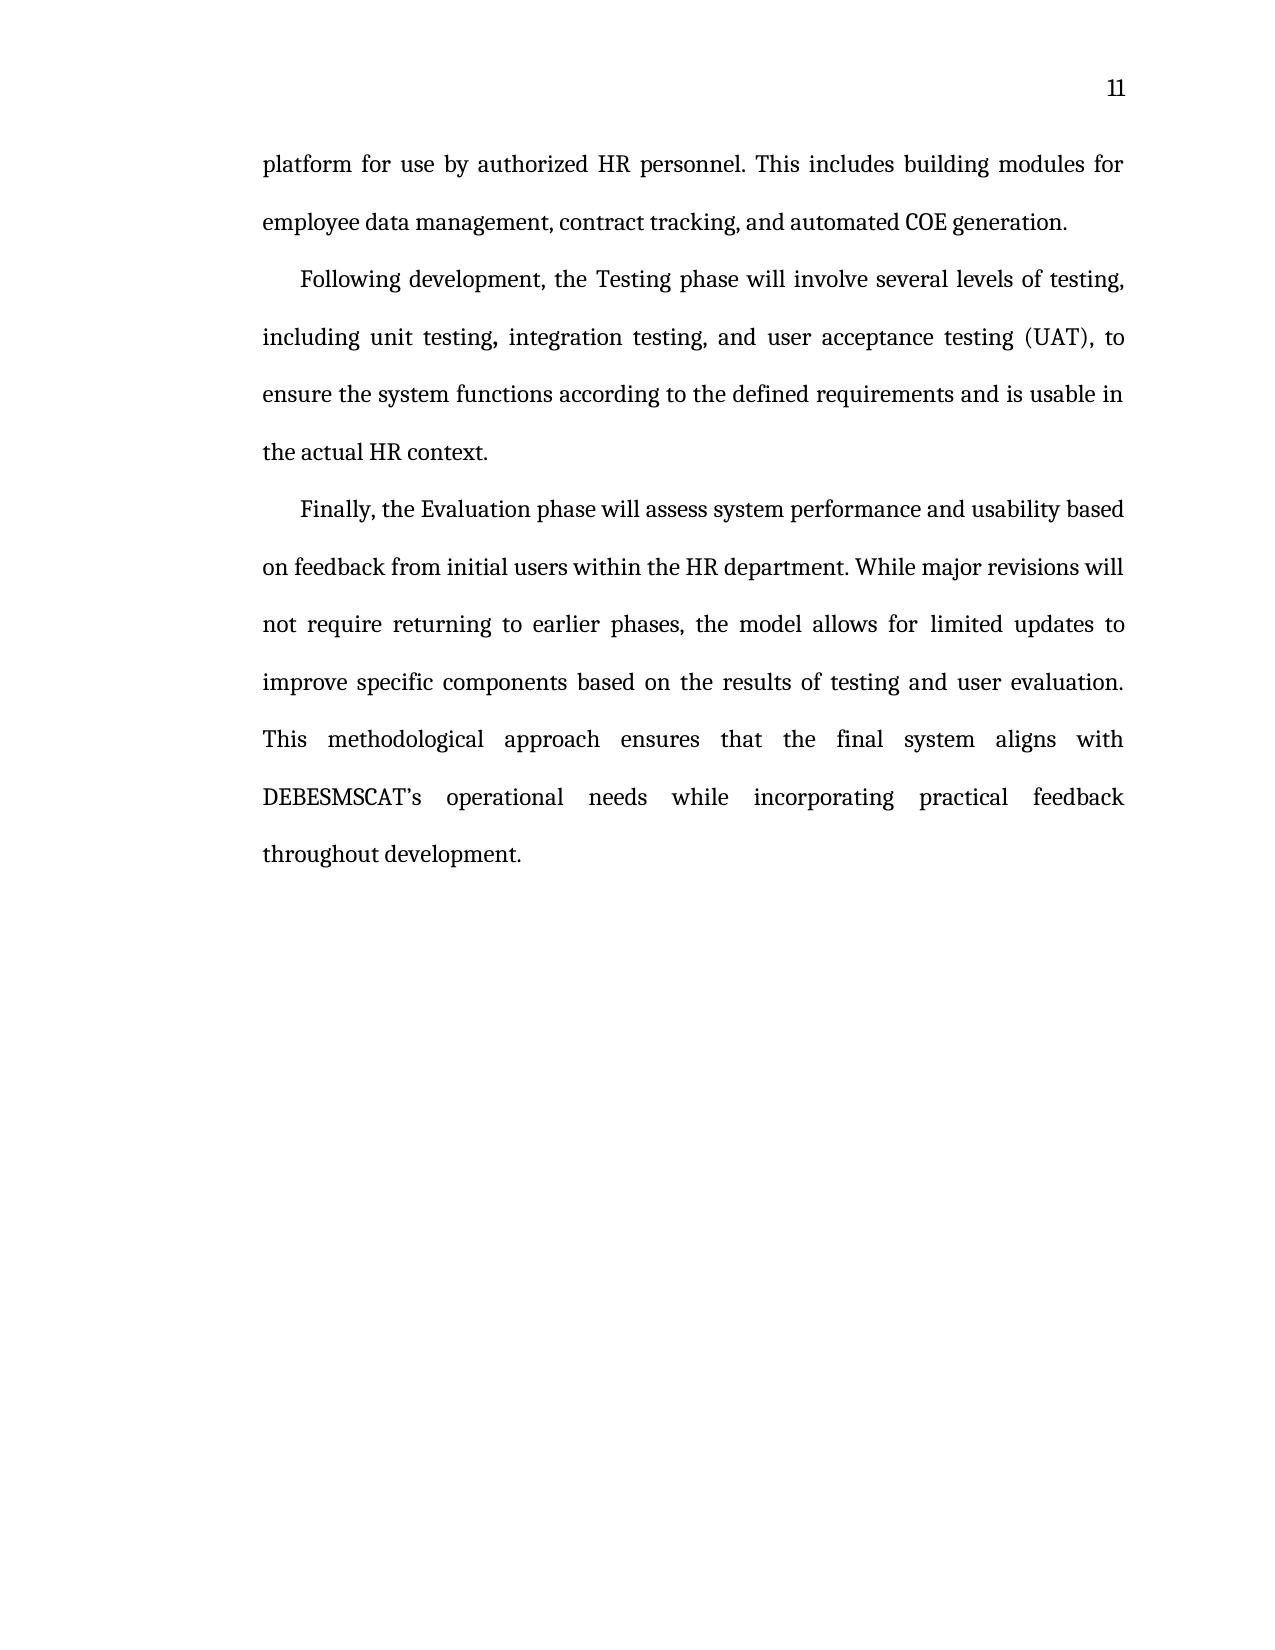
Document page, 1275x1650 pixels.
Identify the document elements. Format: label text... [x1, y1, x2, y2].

text Following development, the Testing phase will involve several levels of testing, including unit testing, integration testing, and user acceptance testing (UAT), to ensure the system functions according to the defined requirements and is usable in the actual HR context. [262, 265, 1125, 466]
text Finally, the Evaluation phase will assess system performance and usability based on feedback from initial users within the HR department. While major revisions will not require returning to earlier phases, the model allows for limited updates to improve specific components based on the results of testing and user evaluation. This methodological approach ensures that the final system aligns with DEBESMSCAT’s operational needs while incorporating practical feedback throughout development. [262, 495, 1125, 869]
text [262, 150, 1125, 236]
